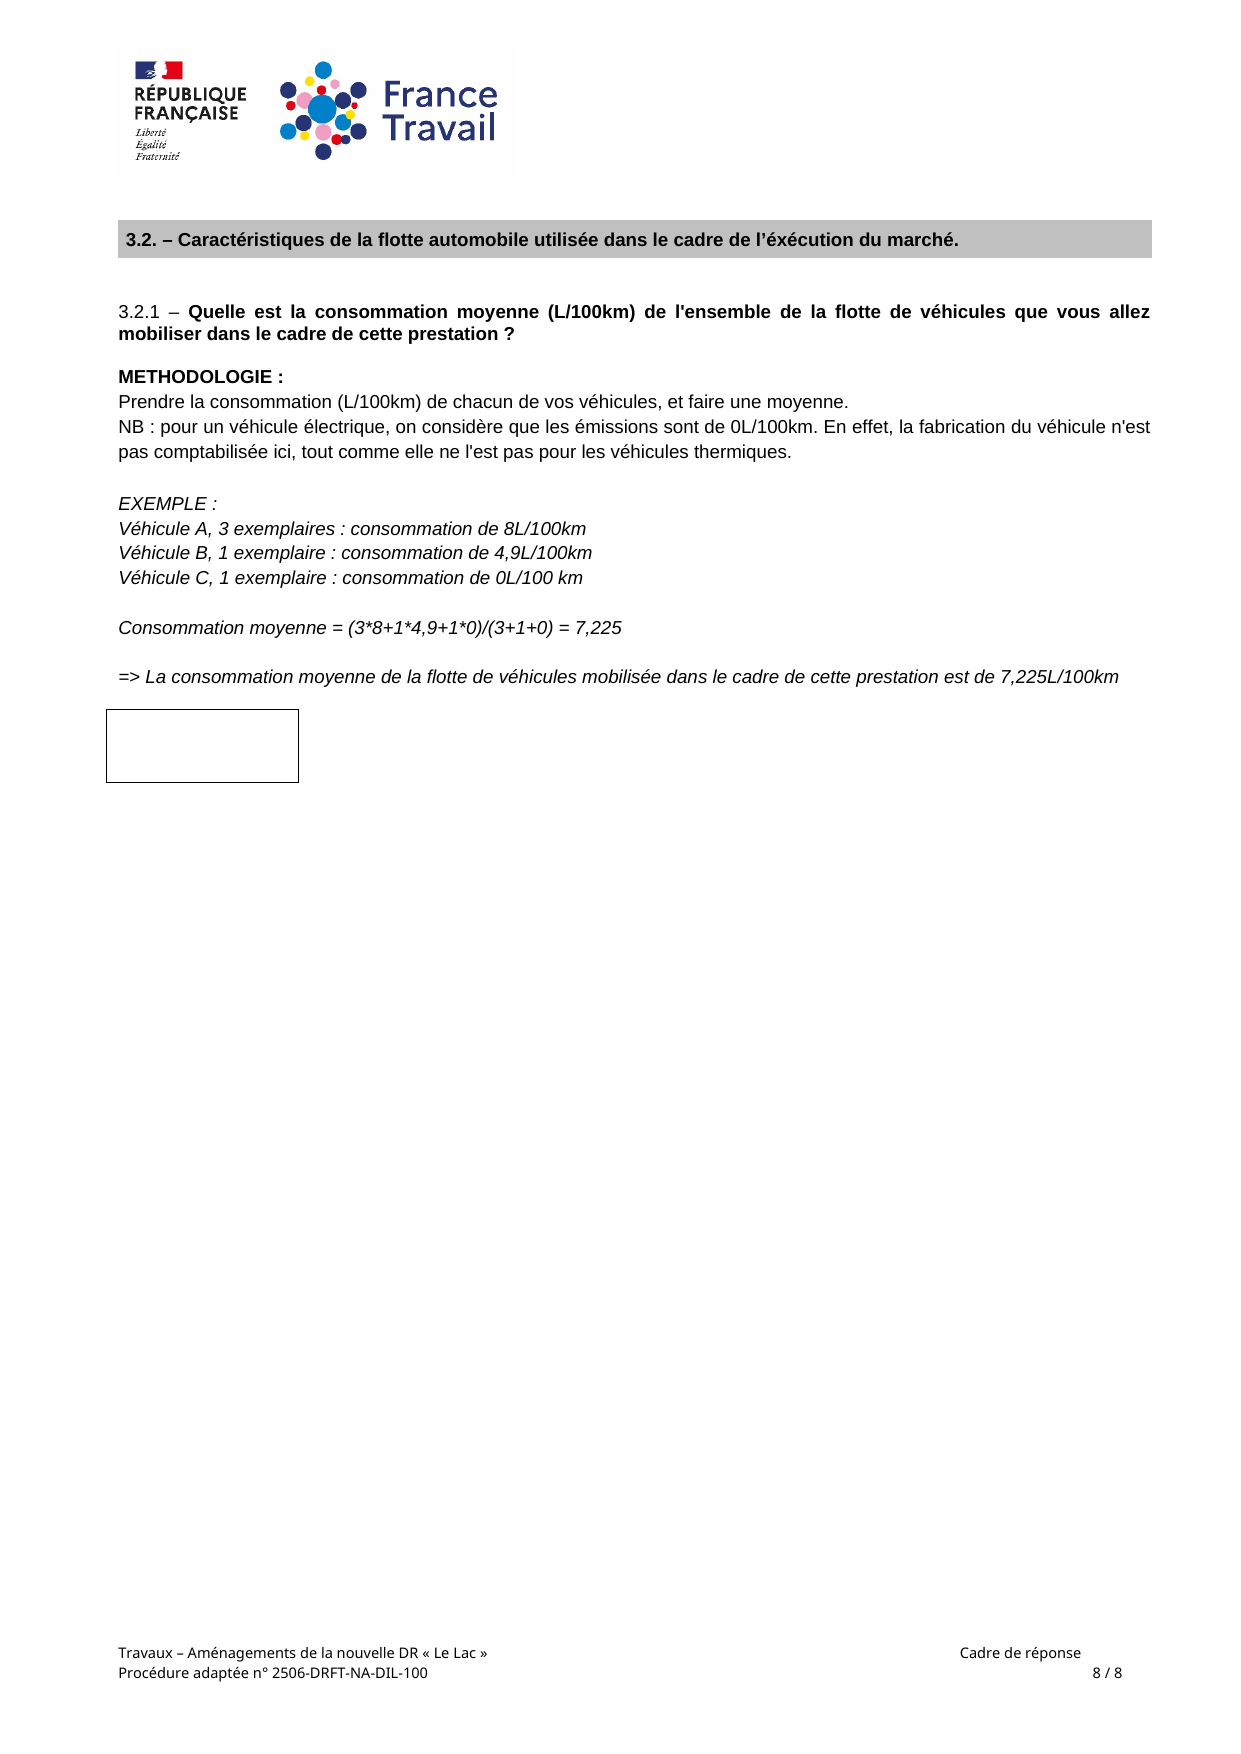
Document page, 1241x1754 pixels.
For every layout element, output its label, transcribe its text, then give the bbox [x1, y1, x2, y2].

text => La consommation moyenne de la flotte de véhicules mobilisée dans le cadre de cette prestation est de 7,225L/100km [118, 666, 1152, 688]
text METHODOLOGIE : [118, 366, 1152, 388]
table_header 3.2. – Caractéristiques de la flotte automobile utilisée dans le cadre de l’éxécution du marché. [118, 220, 1063, 258]
text EXEMPLE : [118, 492, 1152, 514]
text 3.2.1 – Quelle est la consommation moyenne (L/100km) de l'ensemble de la flotte de véhicules que vous allez mobiliser dans le cadre de cette prestation ? [118, 301, 1152, 344]
text NB : pour un véhicule électrique, on considère que les émissions sont de 0L/100km. En effet, la fabrication du véhicule n'est pas comptabilisée ici, tout comme elle ne l'est pas pour les véhicules thermiques. [118, 416, 1152, 462]
text Prendre la consommation (L/100km) de chacun de vos véhicules, et faire une moyenne. [118, 391, 1152, 412]
text Consommation moyenne = (3*8+1*4,9+1*0)/(3+1+0) = 7,225 [118, 616, 1152, 638]
table_header [1063, 220, 1152, 258]
picture [118, 44, 514, 177]
text Véhicule C, 1 exemplaire : consommation de 0L/100 km [118, 567, 1152, 588]
table_header [107, 710, 298, 782]
text Véhicule A, 3 exemplaires : consommation de 8L/100km [118, 517, 1152, 539]
text Véhicule B, 1 exemplaire : consommation de 4,9L/100km [118, 542, 1152, 564]
